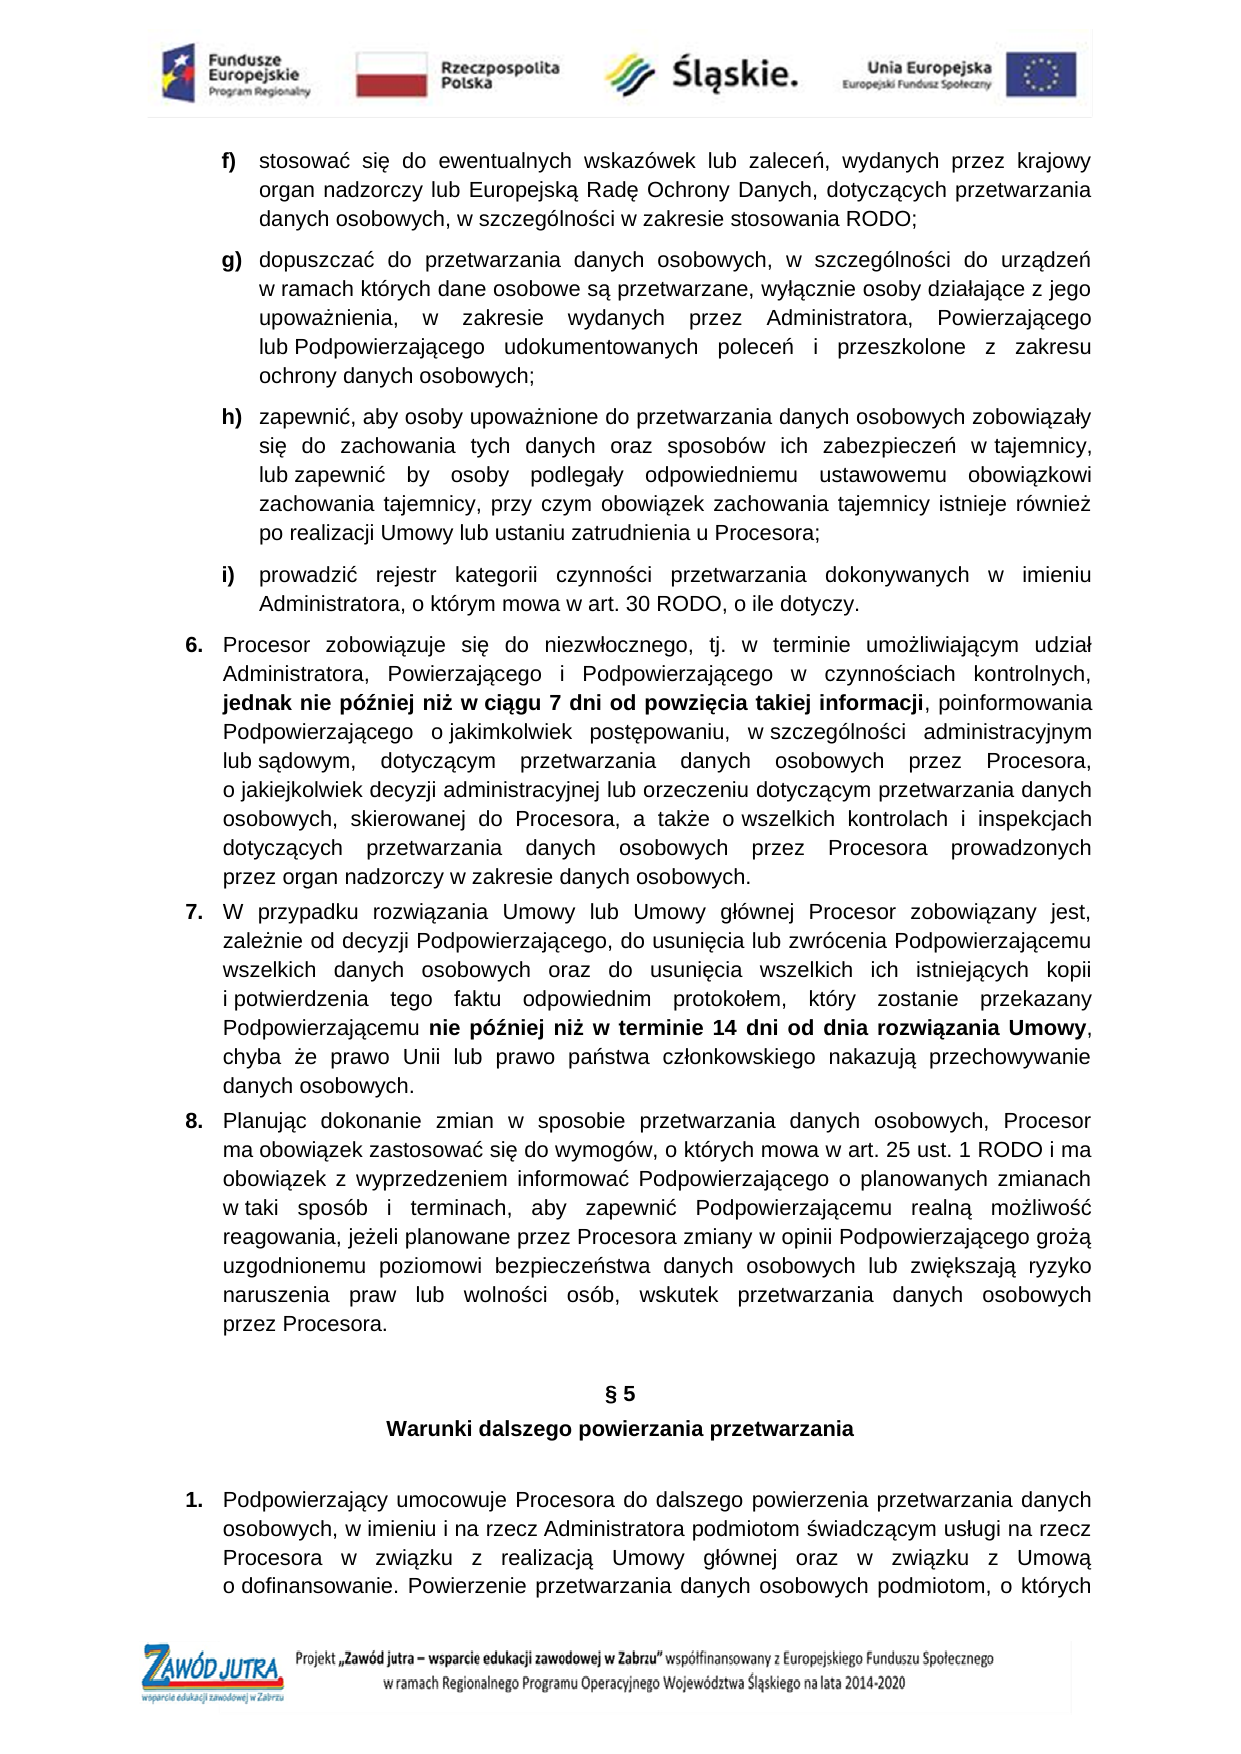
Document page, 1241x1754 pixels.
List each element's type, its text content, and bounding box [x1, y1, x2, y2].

list prowadzić rejestr kategorii czynności przetwarzania dokonywanych w imieniu Administratora, o którym mowa w art. 30 RODO, o ile dotyczy. [221, 562, 1093, 616]
list Planując dokonanie zmian w sposobie przetwarzania danych osobowych, Procesor ma obowiązek zastosować się do wymogów, o których mowa w art. 25 ust. 1 RODO i ma obowiązek z wyprzedzeniem informować Podpowierzającego o planowanych zmianach w taki sposób i terminach, aby zapewnić Podpowierzającemu realną możliwość reagowania, jeżeli planowane przez Procesora zmiany w opinii Podpowierzającego grożą uzgodnionemu poziomowi bezpieczeństwa danych osobowych lub zwiększają ryzyko naruszenia praw lub wolności osób, wskutek przetwarzania danych osobowych przez Procesora. [185, 1108, 1093, 1336]
list stosować się do ewentualnych wskazówek lub zaleceń, wydanych przez krajowy organ nadzorczy lub Europejską Radę Ochrony Danych, dotyczących przetwarzania danych osobowych, w szczególności w zakresie stosowania RODO; [221, 148, 1093, 231]
list Procesor zobowiązuje się do niezwłocznego, tj. w terminie umożliwiającym udział Administratora, Powierzającego i Podpowierzającego w czynnościach kontrolnych, jednak nie później niż w ciągu 7 dni od powzięcia takiej informacji, poinformowania Podpowierzającego o jakimkolwiek postępowaniu, w szczególności administracyjnym lub sądowym, dotyczącym przetwarzania danych osobowych przez Procesora, o jakiejkolwiek decyzji administracyjnej lub orzeczeniu dotyczącym przetwarzania danych osobowych, skierowanej do Procesora, a także o wszelkich kontrolach i inspekcjach dotyczących przetwarzania danych osobowych przez Procesora prowadzonych przez organ nadzorczy w zakresie danych osobowych. [185, 632, 1093, 889]
list W przypadku rozwiązania Umowy lub Umowy głównej Procesor zobowiązany jest, zależnie od decyzji Podpowierzającego, do usunięcia lub zwrócenia Podpowierzającemu wszelkich danych osobowych oraz do usunięcia wszelkich ich istniejących kopii i potwierdzenia tego faktu odpowiednim protokołem, który zostanie przekazany Podpowierzającemu nie później niż w terminie 14 dni od dnia rozwiązania Umowy, chyba że prawo Unii lub prawo państwa członkowskiego nakazują przechowywanie danych osobowych. [185, 899, 1093, 1098]
text Warunki dalszego powierzania przetwarzania [148, 1416, 1093, 1441]
text § 5 [148, 1381, 1093, 1406]
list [185, 1487, 1093, 1599]
list dopuszczać do przetwarzania danych osobowych, w szczególności do urządzeń w ramach których dane osobowe są przetwarzane, wyłącznie osoby działające z jego upoważnienia, w zakresie wydanych przez Administratora, Powierzającego lub Podpowierzającego udokumentowanych poleceń i przeszkolone z zakresu ochrony danych osobowych; [221, 247, 1093, 388]
picture [147, 29, 1093, 118]
picture [139, 1641, 1072, 1718]
list zapewnić, aby osoby upoważnione do przetwarzania danych osobowych zobowiązały się do zachowania tych danych oraz sposobów ich zabezpieczeń w tajemnicy, lub zapewnić by osoby podlegały odpowiedniemu ustawowemu obowiązkowi zachowania tajemnicy, przy czym obowiązek zachowania tajemnicy istnieje również po realizacji Umowy lub ustaniu zatrudnienia u Procesora; [221, 404, 1093, 545]
